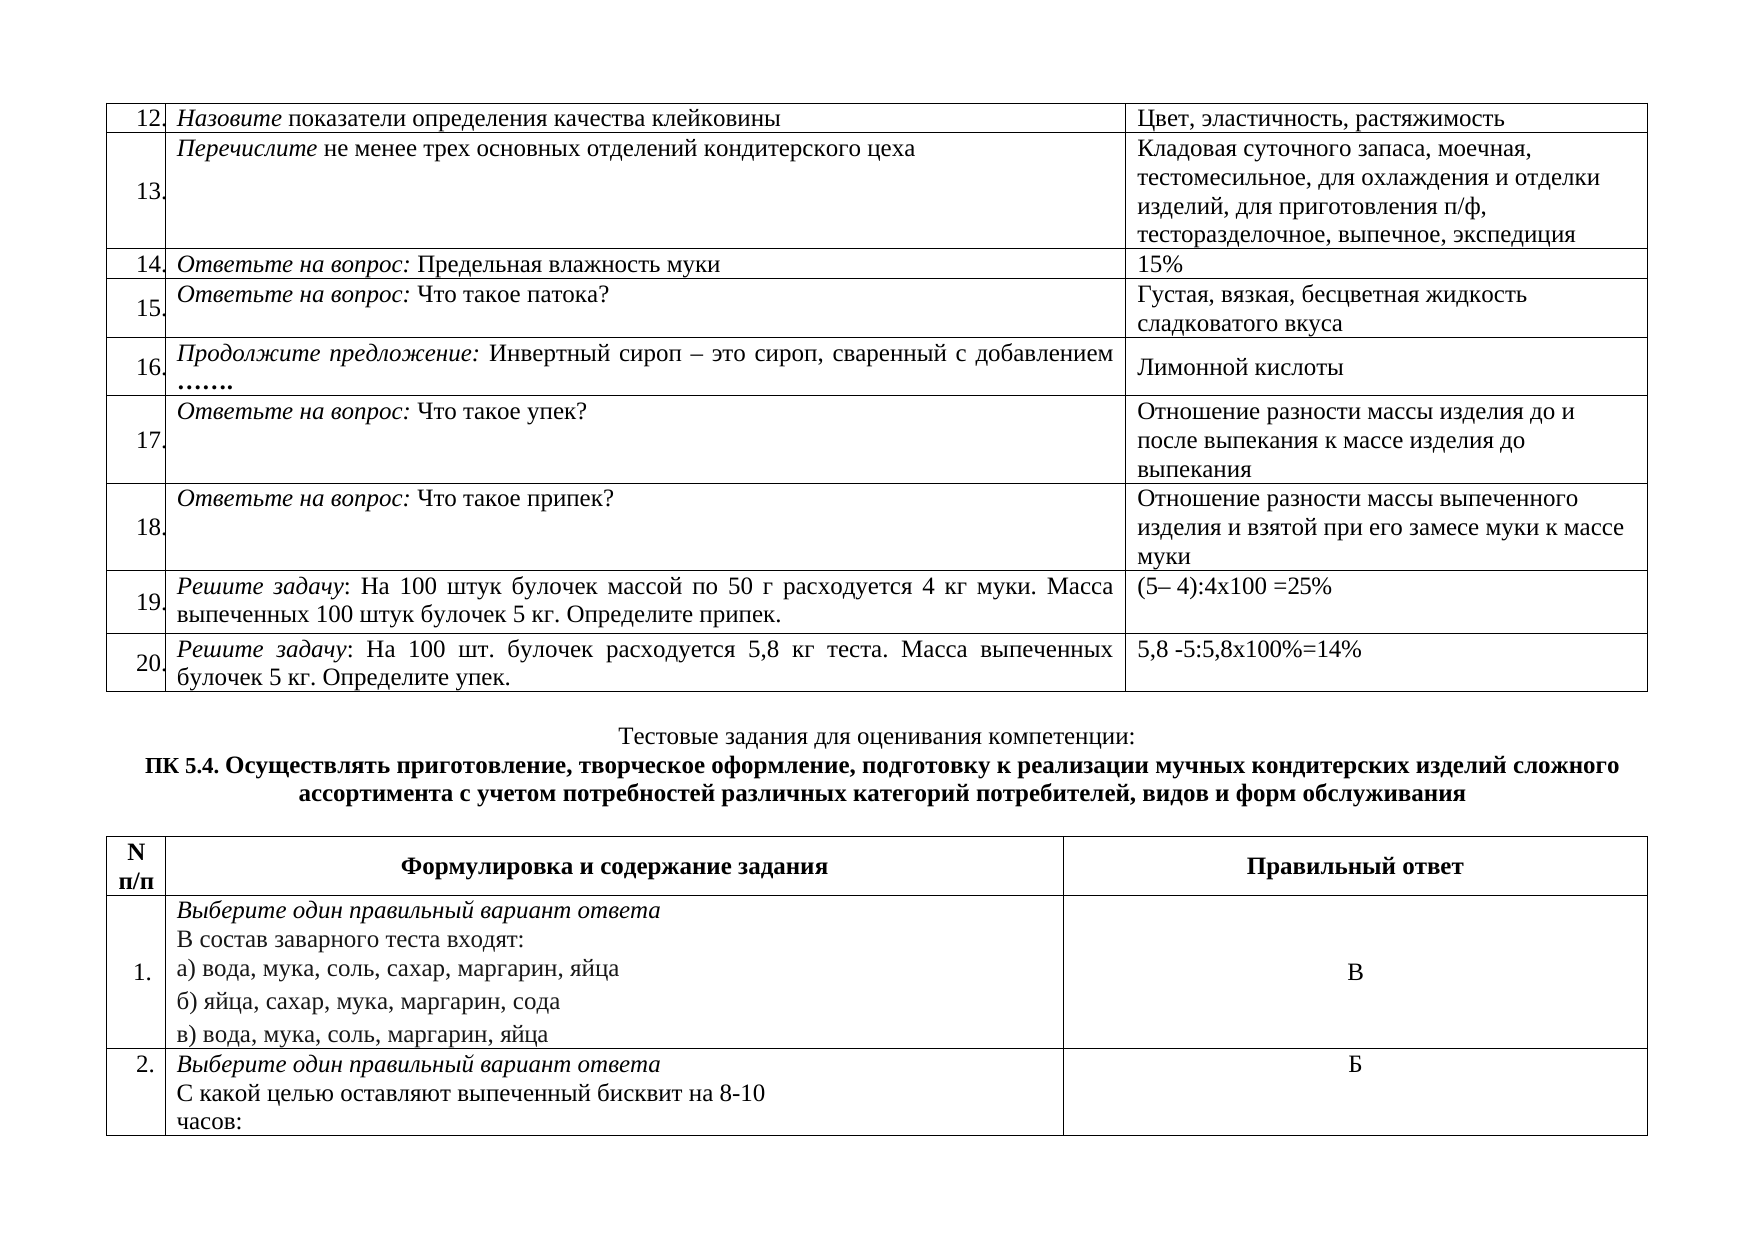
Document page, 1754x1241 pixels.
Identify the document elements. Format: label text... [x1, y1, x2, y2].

table_cell [107, 133, 165, 248]
table_header Правильный ответ [1064, 837, 1647, 894]
table_cell [107, 484, 165, 570]
table_cell Цвет, эластичность, растяжимость [1126, 104, 1647, 132]
text Тестовые задания для оценивания компетенции: [118, 721, 1636, 750]
table_cell Густая, вязкая, бесцветная жидкость сладковатого вкуса [1126, 279, 1647, 337]
table_header Формулировка и содержание задания [166, 837, 1063, 894]
table_cell В [1064, 896, 1647, 1048]
table_cell [107, 396, 165, 482]
table_header N п/п [107, 837, 165, 894]
table_cell [107, 634, 165, 691]
table_cell Решите задачу: На 100 шт. булочек расходуется 5,8 кг теста. Масса выпеченных булочек 5 кг. Определите упек. [166, 634, 1125, 691]
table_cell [166, 1049, 1063, 1135]
table_cell Решите задачу: На 100 штук булочек массой по 50 г расходуется 4 кг муки. Масса выпеченных 100 штук булочек 5 кг. Определите припек. [166, 571, 1125, 633]
table_cell Б [1064, 1049, 1647, 1135]
table_cell Продолжите предложение: Инвертный сироп – это сироп, сваренный с добавлением ……. [166, 338, 1125, 395]
table_cell [107, 249, 165, 278]
table_cell Ответьте на вопрос: Что такое упек? [166, 396, 1125, 482]
table_cell Ответьте на вопрос: Что такое припек? [166, 484, 1125, 570]
table_cell Ответьте на вопрос: Предельная влажность муки [166, 249, 1125, 278]
table_cell [107, 896, 165, 1048]
table_cell (5– 4):4х100 =25% [1126, 571, 1647, 633]
table_cell [107, 1049, 165, 1135]
table_cell 5,8 -5:5,8х100%=14% [1126, 634, 1647, 691]
table_cell Отношение разности массы изделия до и после выпекания к массе изделия до выпекания [1126, 396, 1647, 482]
table_cell Лимонной кислоты [1126, 338, 1647, 395]
text ПК 5.4. Осуществлять приготовление, творческое оформление, подготовку к реализации мучных кондитерских изделий сложного ассортимента с учетом потребностей различных категорий потребителей, видов и форм обслуживания [129, 750, 1636, 807]
table_cell 15% [1126, 249, 1647, 278]
table_cell Выберите один правильный вариант ответа В состав заварного теста входят: а) вода, мука, соль, сахар, маргарин, яйца б) яйца, сахар, мука, маргарин, сода в) вода, мука, соль, маргарин, яйца [166, 896, 1063, 1048]
table_cell Ответьте на вопрос: Что такое патока? [166, 279, 1125, 337]
table_cell Назовите показатели определения качества клейковины [166, 104, 1125, 132]
table_cell Кладовая суточного запаса, моечная, тестомесильное, для охлаждения и отделки изделий, для приготовления п/ф, тесторазделочное, выпечное, экспедиция [1126, 133, 1647, 248]
table_cell Перечислите не менее трех основных отделений кондитерского цеха [166, 133, 1125, 248]
table_cell [107, 104, 165, 132]
table_cell Отношение разности массы выпеченного изделия и взятой при его замесе муки к массе муки [1126, 484, 1647, 570]
table_cell [107, 571, 165, 633]
table_cell [107, 338, 165, 395]
table_cell [107, 279, 165, 337]
